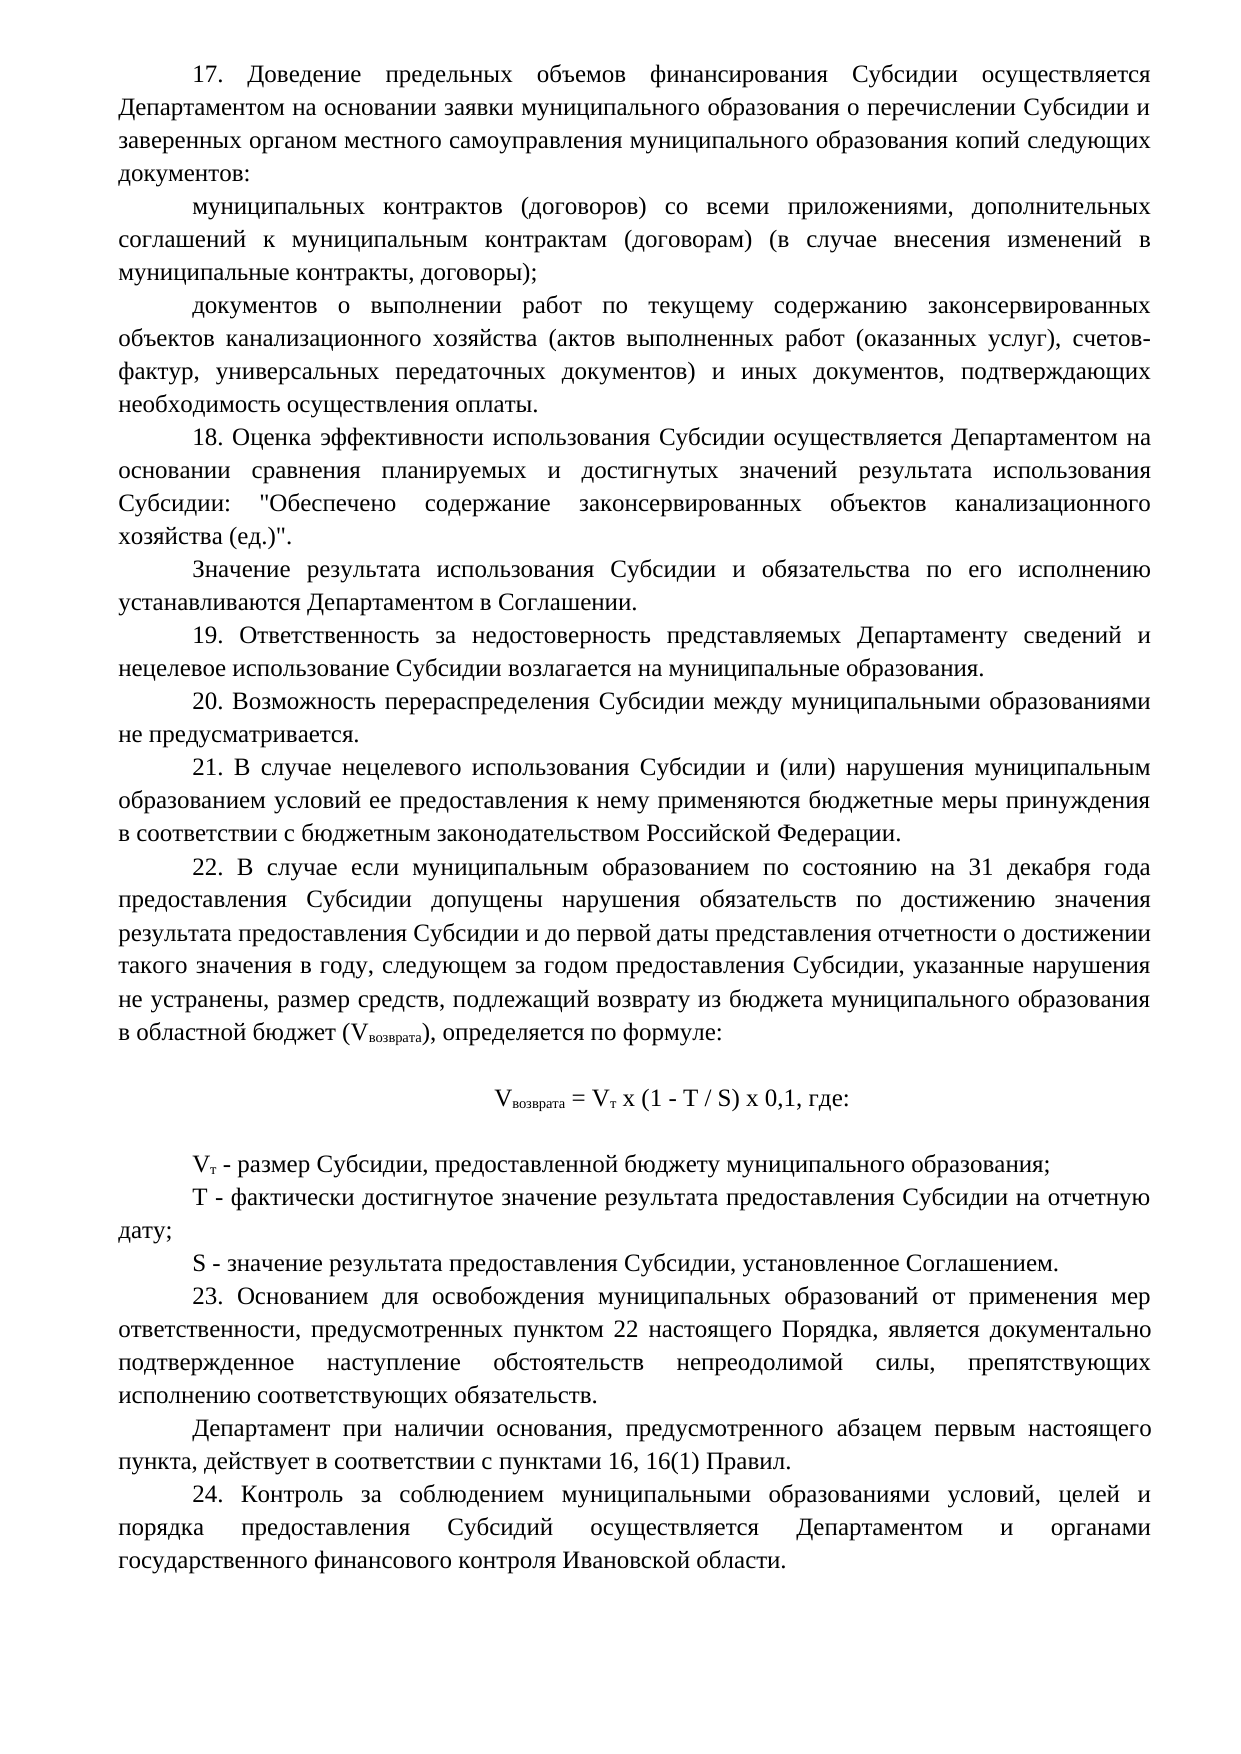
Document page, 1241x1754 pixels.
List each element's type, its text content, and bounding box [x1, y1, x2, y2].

text T - фактически достигнутое значение результата предоставления Субсидии на отчетную дату; [118, 1182, 1152, 1243]
text 24. Контроль за соблюдением муниципальными образованиями условий, целей и порядка предоставления Субсидий осуществляется Департаментом и органами государственного финансового контроля Ивановской области. [118, 1479, 1152, 1574]
text 17. Доведение предельных объемов финансирования Субсидии осуществляется Департаментом на основании заявки муниципального образования о перечислении Субсидии и заверенных органом местного самоуправления муниципального образования копий следующих документов: [118, 59, 1152, 187]
text S - значение результата предоставления Субсидии, установленное Соглашением. [118, 1248, 1152, 1277]
text 22. В случае если муниципальным образованием по состоянию на 31 декабря года предоставления Субсидии допущены нарушения обязательств по достижению значения результата предоставления Субсидии и до первой даты представления отчетности о достижении такого значения в году, следующем за годом предоставления Субсидии, указанные нарушения не устранены, размер средств, подлежащий возврату из бюджета муниципального образования в областной бюджет (Vвозврата), определяется по формуле: [118, 852, 1152, 1045]
text 21. В случае нецелевого использования Субсидии и (или) нарушения муниципальным образованием условий ее предоставления к нему применяются бюджетные меры принуждения в соответствии с бюджетным законодательством Российской Федерации. [118, 752, 1152, 847]
text 18. Оценка эффективности использования Субсидии осуществляется Департаментом на основании сравнения планируемых и достигнутых значений результата использования Субсидии: "Обеспечено содержание законсервированных объектов канализационного хозяйства (ед.)". [118, 422, 1152, 550]
text 20. Возможность перераспределения Субсидии между муниципальными образованиями не предусматривается. [118, 686, 1152, 748]
text Vвозврата = Vт x (1 - T / S) x 0,1, где: [118, 1083, 1152, 1111]
text Vт - размер Субсидии, предоставленной бюджету муниципального образования; [118, 1149, 1152, 1177]
text документов о выполнении работ по текущему содержанию законсервированных объектов канализационного хозяйства (актов выполненных работ (оказанных услуг), счетов-фактур, универсальных передаточных документов) и иных документов, подтверждающих необходимость осуществления оплаты. [118, 290, 1152, 418]
text Департамент при наличии основания, предусмотренного абзацем первым настоящего пункта, действует в соответствии с пунктами 16, 16(1) Правил. [118, 1413, 1152, 1475]
text Значение результата использования Субсидии и обязательства по его исполнению устанавливаются Департаментом в Соглашении. [118, 554, 1152, 616]
text 19. Ответственность за недостоверность представляемых Департаменту сведений и нецелевое использование Субсидии возлагается на муниципальные образования. [118, 620, 1152, 682]
text 23. Основанием для освобождения муниципальных образований от применения мер ответственности, предусмотренных пунктом 22 настоящего Порядка, является документально подтвержденное наступление обстоятельств непреодолимой силы, препятствующих исполнению соответствующих обязательств. [118, 1281, 1152, 1409]
text муниципальных контрактов (договоров) со всеми приложениями, дополнительных соглашений к муниципальным контрактам (договорам) (в случае внесения изменений в муниципальные контракты, договоры); [118, 191, 1152, 286]
